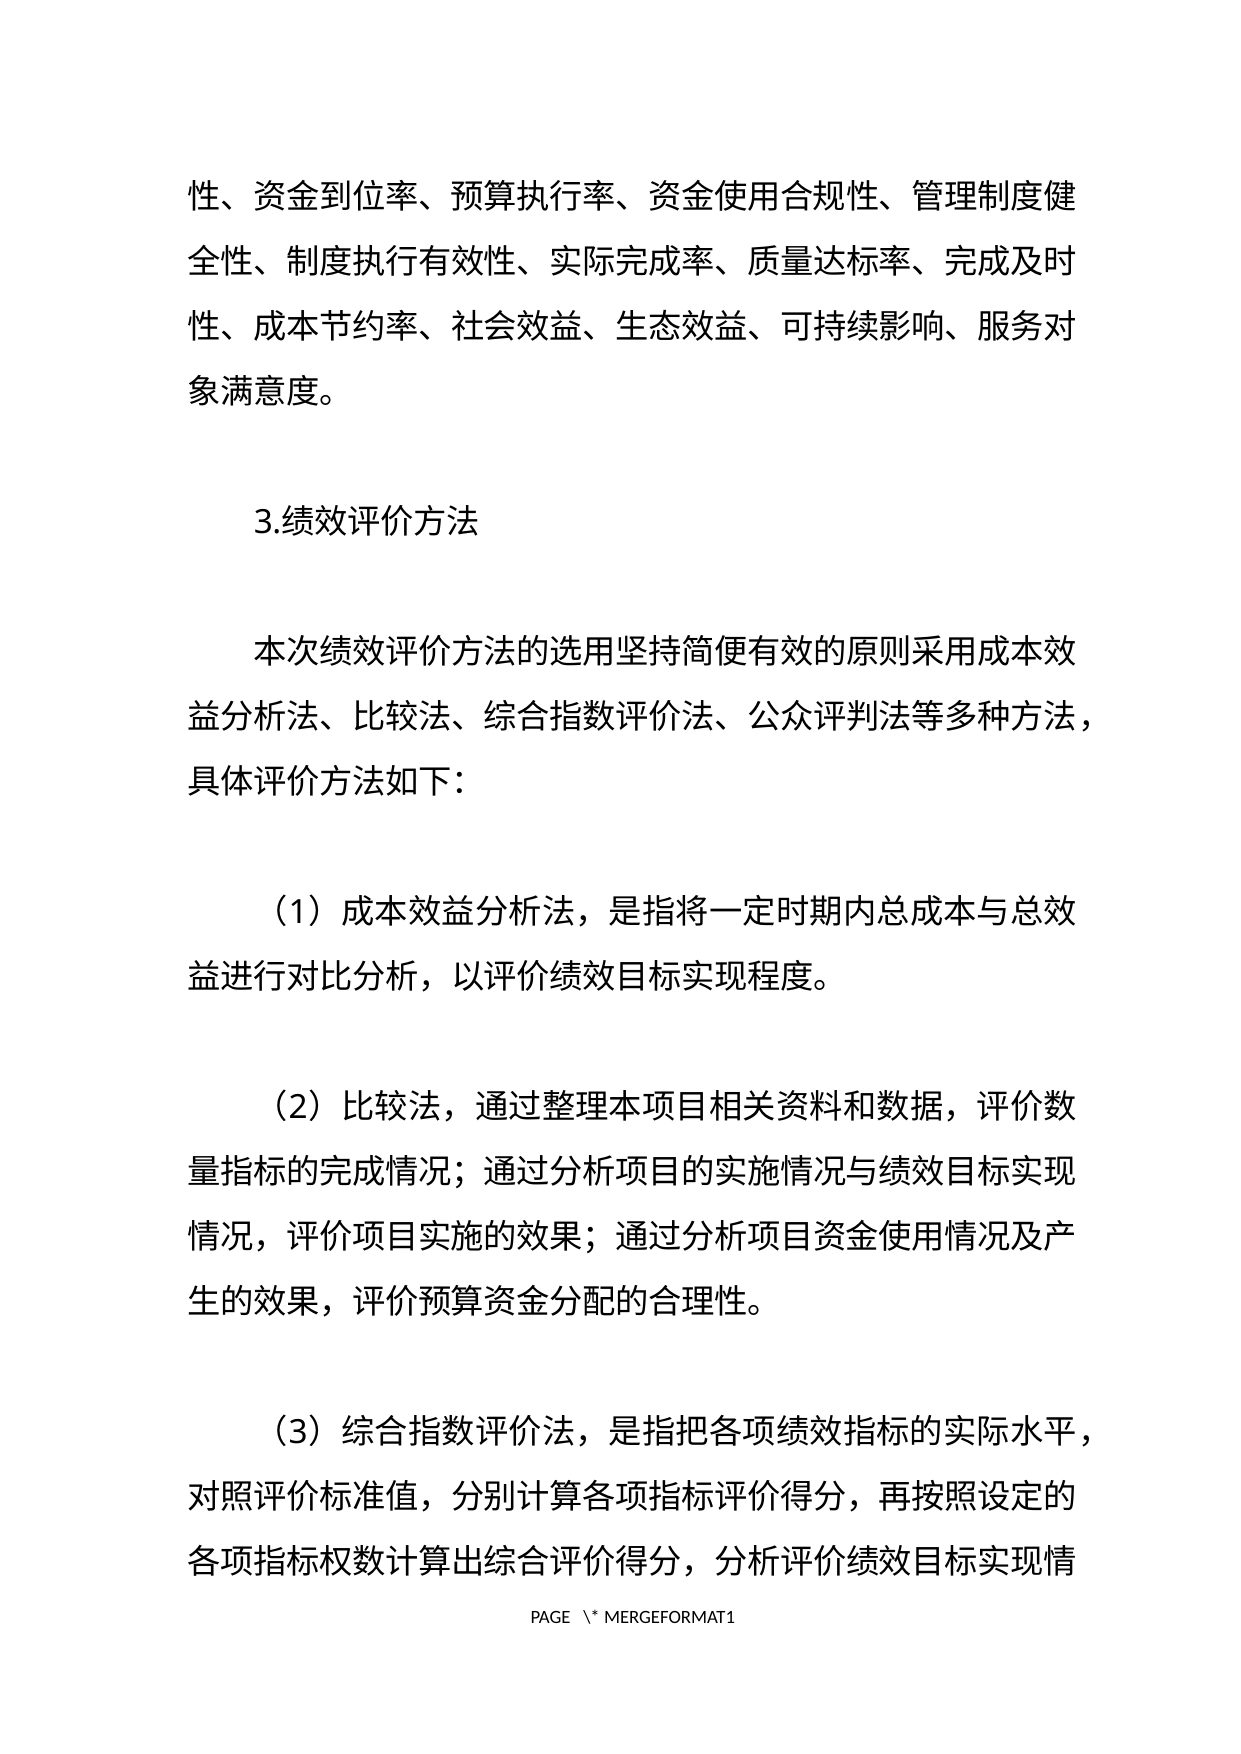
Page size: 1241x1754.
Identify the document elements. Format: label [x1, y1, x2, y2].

text [187, 162, 1078, 1592]
